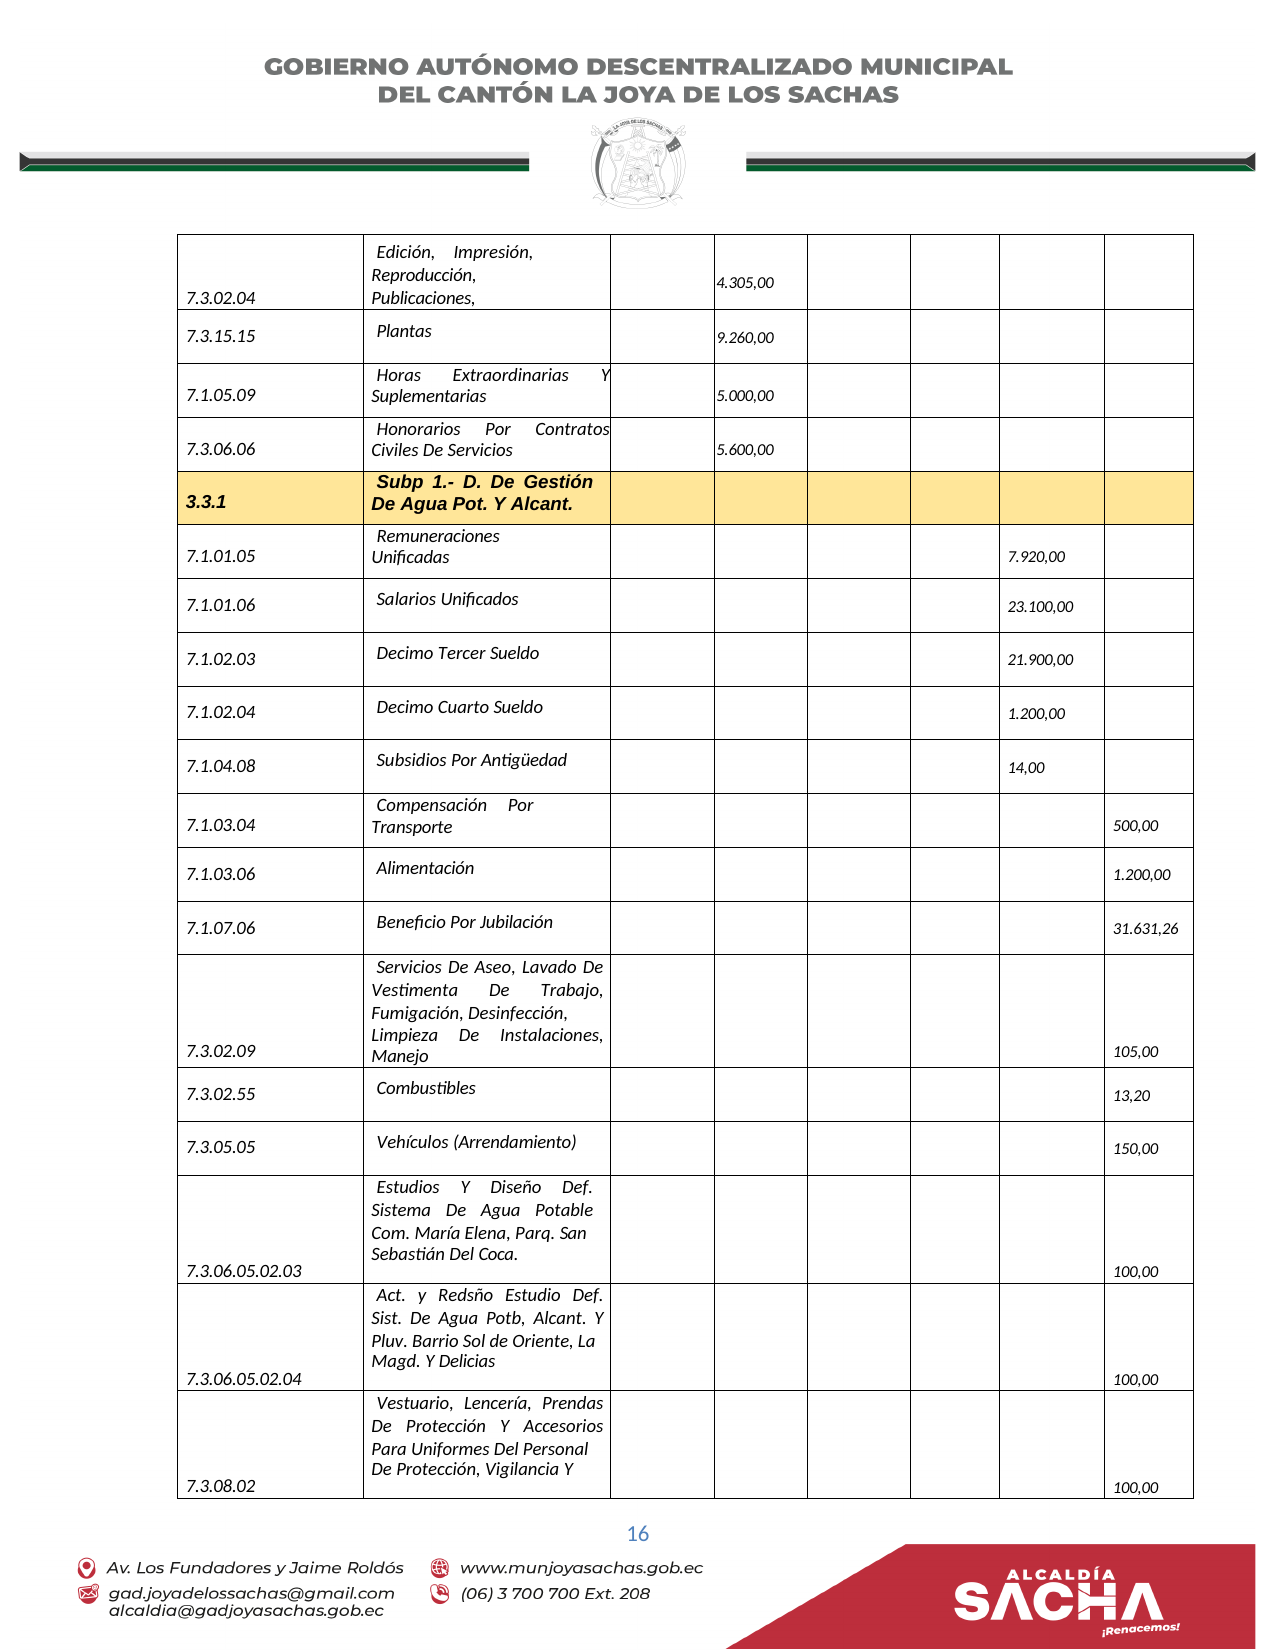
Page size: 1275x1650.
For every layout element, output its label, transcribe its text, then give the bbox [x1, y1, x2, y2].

table_cell [715, 579, 807, 632]
table_cell Vehículos (Arrendamiento) [364, 1122, 610, 1174]
table_cell [611, 418, 714, 471]
table_cell [715, 902, 807, 954]
table_cell [611, 1391, 714, 1498]
table_cell [808, 902, 910, 954]
table_cell 7.3.06.05.02.03 [178, 1176, 363, 1282]
table_cell 7.1.07.06 [178, 902, 363, 954]
table_cell [715, 472, 807, 524]
table_cell [911, 902, 999, 954]
table_cell [911, 633, 999, 686]
table_cell Vestuario, Lencería, Prendas De Protección Y Accesorios Para Uniformes Del Personal De Protección, Vigilancia Y [364, 1391, 610, 1498]
table_cell [715, 1391, 807, 1498]
table_cell [611, 235, 714, 309]
table_cell 31.631,26 [1105, 902, 1193, 954]
table_cell 7.3.15.15 [178, 310, 363, 363]
table_cell [1105, 364, 1193, 417]
table_cell 7.1.05.09 [178, 364, 363, 417]
table_cell Remuneraciones Unificadas [364, 525, 610, 578]
table_cell [611, 1122, 714, 1174]
table_cell [611, 687, 714, 739]
table_cell [1000, 235, 1104, 309]
table_cell [1105, 418, 1193, 471]
table_cell [1000, 418, 1104, 471]
table_cell [808, 579, 910, 632]
table_cell [808, 794, 910, 847]
table_cell Servicios De Aseo, Lavado De Vestimenta De Trabajo, Fumigación, Desinfección, Limpieza De Instalaciones, Manejo [364, 955, 610, 1067]
table_cell [1000, 1391, 1104, 1498]
table_cell [1000, 794, 1104, 847]
table_cell 7.3.06.06 [178, 418, 363, 471]
table_cell 1.200,00 [1000, 687, 1104, 739]
table_cell [715, 955, 807, 1067]
table_cell Act. y Redsño Estudio Def. Sist. De Agua Potb, Alcant. Y Pluv. Barrio Sol de Oriente, La Magd. Y Delicias [364, 1284, 610, 1390]
table_cell 7.1.01.05 [178, 525, 363, 578]
table_cell [808, 364, 910, 417]
table_cell Horas Extraordinarias Y Suplementarias [364, 364, 610, 417]
table_cell Salarios Unificados [364, 579, 610, 632]
table_cell 3.3.1 [178, 472, 363, 524]
table_cell 100,00 [1105, 1391, 1193, 1498]
table_cell 4.305,00 [715, 235, 807, 309]
table_cell 7.1.02.03 [178, 633, 363, 686]
table_cell [808, 633, 910, 686]
table_cell [1105, 235, 1193, 309]
table_cell [808, 848, 910, 901]
table_cell 7.3.08.02 [178, 1391, 363, 1498]
table_cell 7.1.03.06 [178, 848, 363, 901]
table_cell Subsidios Por Antigüedad [364, 740, 610, 793]
table_cell [911, 1284, 999, 1390]
table_cell 13,20 [1105, 1068, 1193, 1121]
table_cell 5.000,00 [715, 364, 807, 417]
table_cell [1000, 1122, 1104, 1174]
table_cell [715, 1176, 807, 1282]
table_cell [1000, 1284, 1104, 1390]
table_cell [611, 1068, 714, 1121]
table_cell [611, 794, 714, 847]
table_cell Estudios Y Diseño Def. Sistema De Agua Potable Com. María Elena, Parq. San Sebastián Del Coca. [364, 1176, 610, 1282]
table_cell [611, 1284, 714, 1390]
table_cell [911, 235, 999, 309]
table_cell [808, 687, 910, 739]
table_cell [1105, 472, 1193, 524]
picture [19, 23, 1256, 1650]
table_cell Subp 1.- D. De Gestión De Agua Pot. Y Alcant. [364, 472, 610, 524]
table_cell [715, 1122, 807, 1174]
table_cell [715, 848, 807, 901]
table_cell 7.3.05.05 [178, 1122, 363, 1174]
table_cell [911, 472, 999, 524]
table_cell [808, 1284, 910, 1390]
table_cell [1105, 579, 1193, 632]
table_cell 500,00 [1105, 794, 1193, 847]
table_cell [1105, 525, 1193, 578]
table_cell [715, 794, 807, 847]
table_cell [808, 310, 910, 363]
table_cell 7.3.06.05.02.04 [178, 1284, 363, 1390]
table_cell [808, 235, 910, 309]
table_cell 14,00 [1000, 740, 1104, 793]
table_cell [911, 740, 999, 793]
table_cell [911, 1122, 999, 1174]
table_cell Alimentación [364, 848, 610, 901]
table_cell 150,00 [1105, 1122, 1193, 1174]
table_cell [611, 633, 714, 686]
table_cell Honorarios Por Contratos Civiles De Servicios [364, 418, 610, 471]
table_cell [808, 1391, 910, 1498]
table_cell [1000, 1068, 1104, 1121]
table_cell 7.3.02.09 [178, 955, 363, 1067]
table_cell Combustibles [364, 1068, 610, 1121]
table_cell Edición, Impresión, Reproducción, Publicaciones, [364, 235, 610, 309]
table_cell 7.1.02.04 [178, 687, 363, 739]
table_cell 21.900,00 [1000, 633, 1104, 686]
table_cell [911, 687, 999, 739]
table_cell [611, 579, 714, 632]
table_cell [1000, 1176, 1104, 1282]
table_cell [611, 740, 714, 793]
table_cell [808, 1176, 910, 1282]
table_cell [611, 848, 714, 901]
table_cell [808, 1122, 910, 1174]
table_cell 7.920,00 [1000, 525, 1104, 578]
table_cell 9.260,00 [715, 310, 807, 363]
table_cell 5.600,00 [715, 418, 807, 471]
table_cell Plantas [364, 310, 610, 363]
table_cell [611, 902, 714, 954]
table_cell [911, 1391, 999, 1498]
table_cell [715, 1068, 807, 1121]
table_cell Compensación Por Transporte [364, 794, 610, 847]
table_cell [911, 1068, 999, 1121]
table_cell 7.1.01.06 [178, 579, 363, 632]
table_cell 7.3.02.55 [178, 1068, 363, 1121]
table_cell Decimo Tercer Sueldo [364, 633, 610, 686]
table_cell [1000, 310, 1104, 363]
table_cell [611, 472, 714, 524]
table_cell [808, 418, 910, 471]
table_cell [611, 1176, 714, 1282]
table_cell [1105, 687, 1193, 739]
table_cell [911, 794, 999, 847]
table_cell 7.3.02.04 [178, 235, 363, 309]
table_cell [715, 633, 807, 686]
table_cell [1105, 310, 1193, 363]
table_cell [611, 525, 714, 578]
table_cell [715, 1284, 807, 1390]
table_cell [715, 740, 807, 793]
table_cell 7.1.04.08 [178, 740, 363, 793]
table_cell [911, 364, 999, 417]
table_cell [808, 740, 910, 793]
table_cell [1000, 848, 1104, 901]
table_cell Beneficio Por Jubilación [364, 902, 610, 954]
table_cell [1000, 955, 1104, 1067]
table_cell [1000, 472, 1104, 524]
table_cell [808, 955, 910, 1067]
table_cell [611, 310, 714, 363]
table_cell [1105, 633, 1193, 686]
table_cell [1000, 364, 1104, 417]
table_cell 23.100,00 [1000, 579, 1104, 632]
table_cell 100,00 [1105, 1284, 1193, 1390]
table_cell [911, 579, 999, 632]
table_cell [808, 1068, 910, 1121]
table_cell [808, 472, 910, 524]
table_cell [715, 687, 807, 739]
table_cell 100,00 [1105, 1176, 1193, 1282]
table_cell [911, 310, 999, 363]
table_cell [911, 525, 999, 578]
table_cell [1105, 740, 1193, 793]
table_cell 1.200,00 [1105, 848, 1193, 901]
table_cell [611, 955, 714, 1067]
table_cell Decimo Cuarto Sueldo [364, 687, 610, 739]
table_cell [911, 955, 999, 1067]
table_cell [911, 1176, 999, 1282]
table_cell [911, 418, 999, 471]
table_cell 105,00 [1105, 955, 1193, 1067]
table_cell 7.1.03.04 [178, 794, 363, 847]
table_cell [1000, 902, 1104, 954]
table_cell [611, 364, 714, 417]
table_cell [911, 848, 999, 901]
table_cell [715, 525, 807, 578]
table_cell [808, 525, 910, 578]
